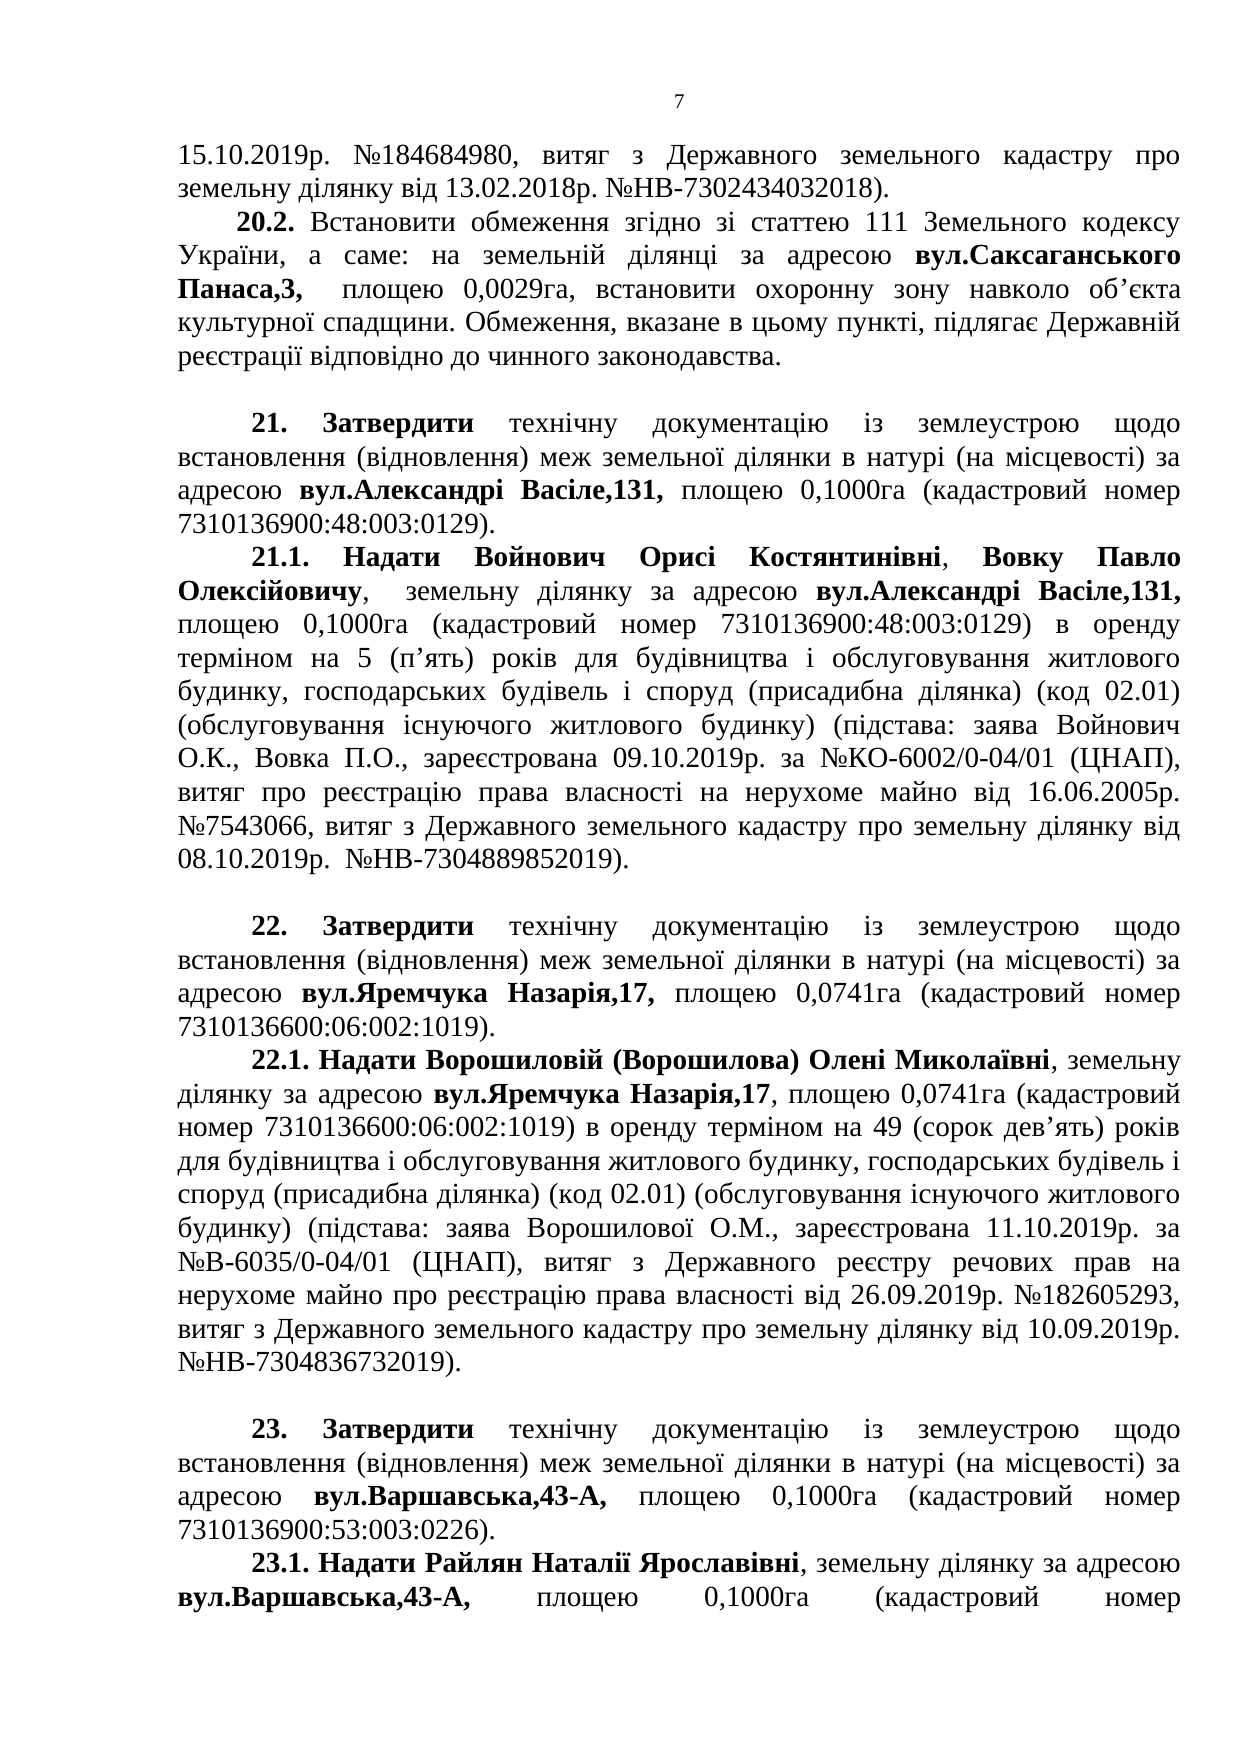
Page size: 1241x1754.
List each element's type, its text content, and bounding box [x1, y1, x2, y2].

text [177, 1546, 1181, 1613]
text 23. Затвердити технічну документацію із землеустрою щодо встановлення (відновлення) меж земельної ділянки в натурі (на місцевості) за адресою вул.Варшавська,43-А, площею 0,1000га (кадастровий номер 7310136900:53:003:0226). [177, 1411, 1181, 1546]
text 21.1. Надати Войнович Орисі Костянтинівні, Вовку Павло Олексійовичу, земельну ділянку за адресою вул.Александрі Васіле,131, площею 0,1000га (кадастровий номер 7310136900:48:003:0129) в оренду терміном на 5 (п’ять) років для будівництва і обслуговування житлового будинку, господарських будівель і споруд (присадибна ділянка) (код 02.01) (обслуговування існуючого житлового будинку) (підстава: заява Войнович О.К., Вовка П.О., зареєстрована 09.10.2019р. за №КО-6002/0-04/01 (ЦНАП), витяг про реєстрацію права власності на нерухоме майно від 16.06.2005р. №7543066, витяг з Державного земельного кадастру про земельну ділянку від 08.10.2019р. №НВ-7304889852019). [177, 539, 1181, 875]
text 22.1. Надати Ворошиловій (Ворошилова) Олені Миколаївні, земельну ділянку за адресою вул.Яремчука Назарія,17, площею 0,0741га (кадастровий номер 7310136600:06:002:1019) в оренду терміном на 49 (сорок дев’ять) років для будівництва і обслуговування житлового будинку, господарських будівель і споруд (присадибна ділянка) (код 02.01) (обслуговування існуючого житлового будинку) (підстава: заява Ворошилової О.М., зареєстрована 11.10.2019р. за №В-6035/0-04/01 (ЦНАП), витяг з Державного реєстру речових прав на нерухоме майно про реєстрацію права власності від 26.09.2019р. №182605293, витяг з Державного земельного кадастру про земельну ділянку від 10.09.2019р. №НВ-7304836732019). [177, 1042, 1181, 1378]
text 20.2. Встановити обмеження згідно зі статтею 111 Земельного кодексу України, а саме: на земельній ділянці за адресою вул.Саксаганського Панаса,3, площею 0,0029га, встановити охоронну зону навколо об’єкта культурної спадщини. Обмеження, вказане в цьому пункті, підлягає Державній реєстрації відповідно до чинного законодавства. [177, 204, 1181, 372]
text 21. Затвердити технічну документацію із землеустрою щодо встановлення (відновлення) меж земельної ділянки в натурі (на місцевості) за адресою вул.Александрі Васіле,131, площею 0,1000га (кадастровий номер 7310136900:48:003:0129). [177, 405, 1181, 539]
text 22. Затвердити технічну документацію із землеустрою щодо встановлення (відновлення) меж земельної ділянки в натурі (на місцевості) за адресою вул.Яремчука Назарія,17, площею 0,0741га (кадастровий номер 7310136600:06:002:1019). [177, 908, 1181, 1042]
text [177, 137, 1181, 204]
